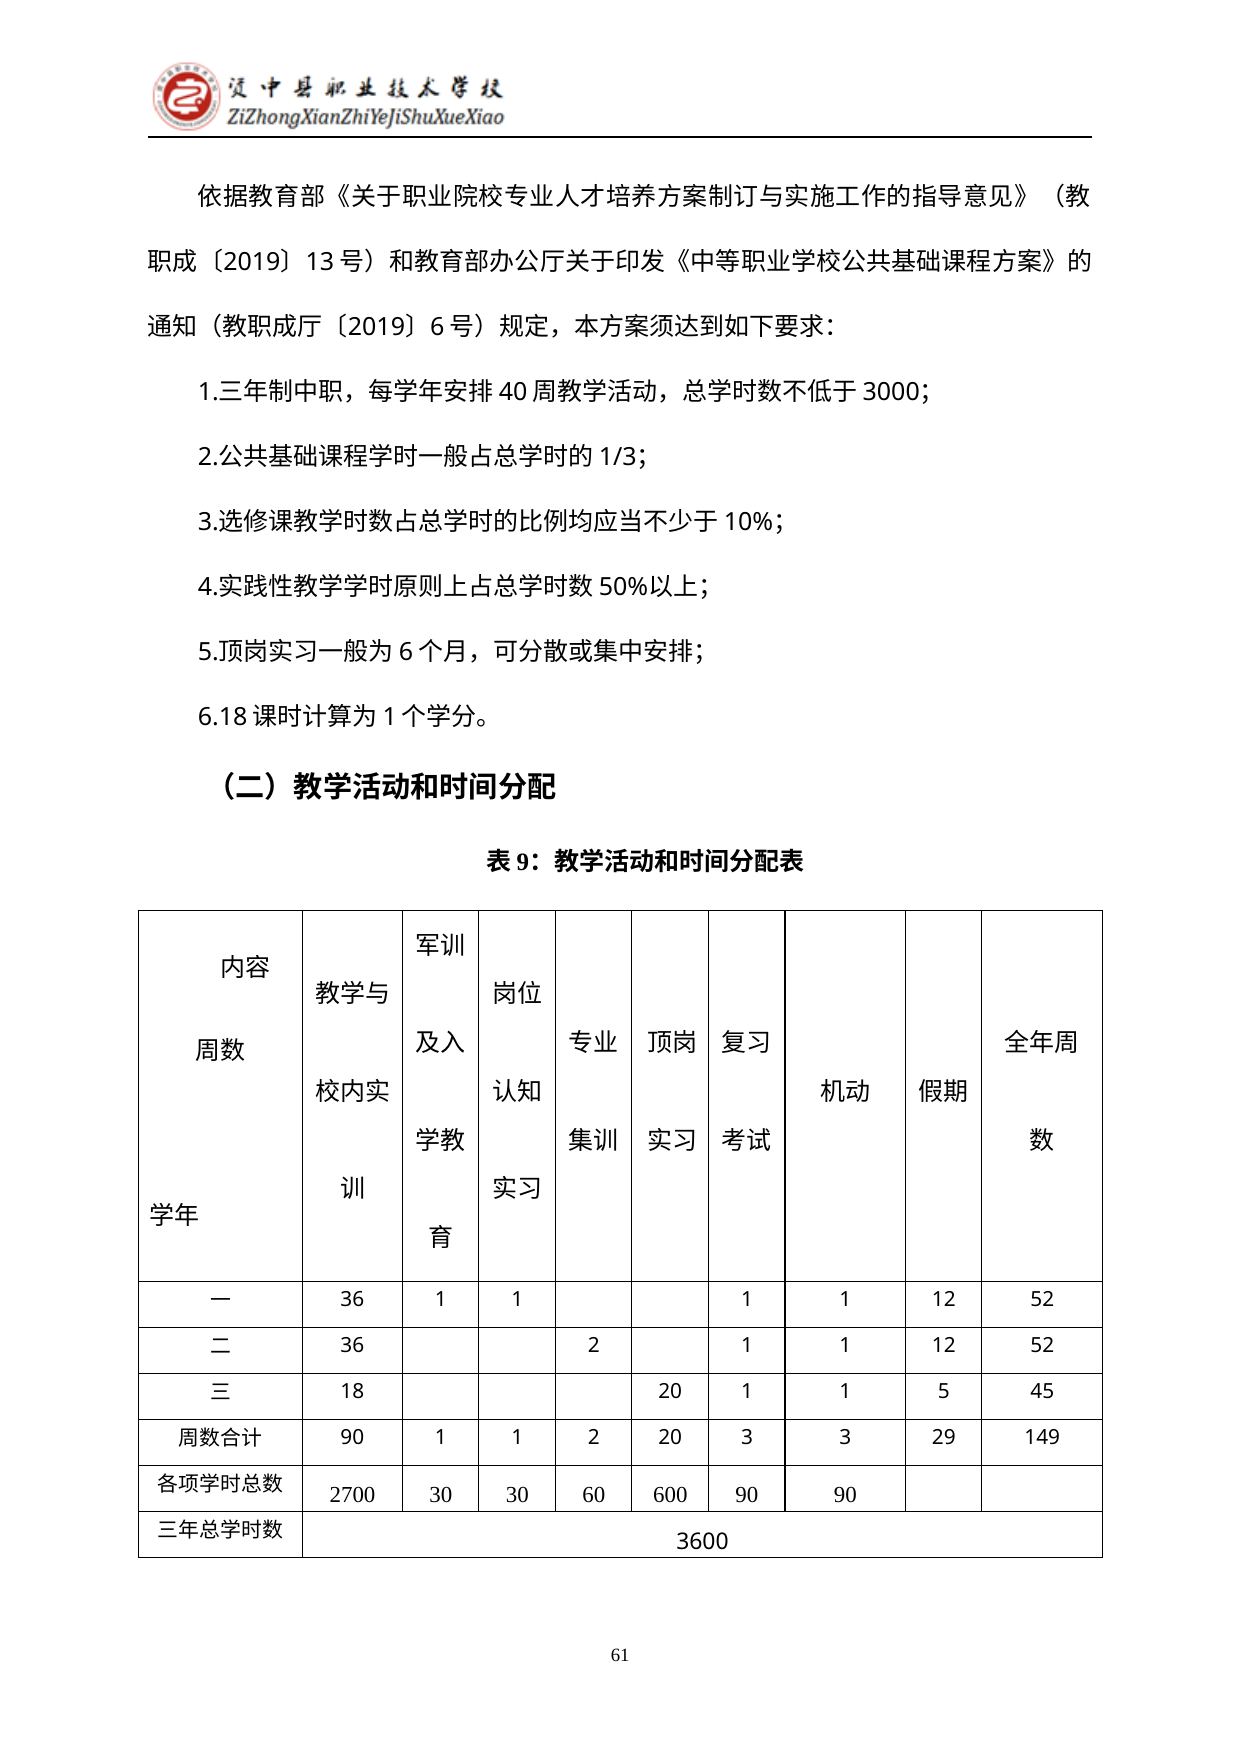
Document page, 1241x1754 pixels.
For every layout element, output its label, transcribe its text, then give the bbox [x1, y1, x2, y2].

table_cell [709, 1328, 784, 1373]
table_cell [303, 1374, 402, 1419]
text 6.18课时计算为1个学分。 [148, 682, 1092, 747]
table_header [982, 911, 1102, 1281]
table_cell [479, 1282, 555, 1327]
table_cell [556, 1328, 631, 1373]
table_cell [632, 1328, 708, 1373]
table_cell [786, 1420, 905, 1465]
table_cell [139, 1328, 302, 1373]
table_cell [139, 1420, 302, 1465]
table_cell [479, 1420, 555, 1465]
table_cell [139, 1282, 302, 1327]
text 1.三年制中职，每学年安排40周教学活动，总学时数不低于3000； [148, 357, 1092, 422]
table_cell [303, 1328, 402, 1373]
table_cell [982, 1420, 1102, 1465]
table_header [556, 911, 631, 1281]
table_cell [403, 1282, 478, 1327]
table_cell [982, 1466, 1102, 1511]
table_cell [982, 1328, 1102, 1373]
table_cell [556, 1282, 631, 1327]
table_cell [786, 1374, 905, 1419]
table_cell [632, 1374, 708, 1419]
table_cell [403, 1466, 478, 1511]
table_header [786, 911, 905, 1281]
picture [147, 59, 511, 134]
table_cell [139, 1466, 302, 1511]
text 4.实践性教学学时原则上占总学时数50%以上； [148, 552, 1092, 617]
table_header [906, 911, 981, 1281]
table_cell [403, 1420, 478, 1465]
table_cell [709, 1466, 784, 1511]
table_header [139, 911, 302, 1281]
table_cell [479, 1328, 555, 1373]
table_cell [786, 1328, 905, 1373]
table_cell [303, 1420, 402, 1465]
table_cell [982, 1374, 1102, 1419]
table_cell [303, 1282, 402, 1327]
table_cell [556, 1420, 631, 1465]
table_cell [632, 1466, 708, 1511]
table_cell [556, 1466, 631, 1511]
text 5.顶岗实习一般为6个月，可分散或集中安排； [148, 617, 1092, 682]
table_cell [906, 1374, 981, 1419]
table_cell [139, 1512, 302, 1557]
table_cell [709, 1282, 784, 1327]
text 2.公共基础课程学时一般占总学时的1/3； [148, 422, 1092, 487]
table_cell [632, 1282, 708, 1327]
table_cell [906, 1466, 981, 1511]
text 依据教育部《关于职业院校专业人才培养方案制订与实施工作的指导意见》（教职成〔2019〕13号）和教育部办公厅关于印发《中等职业学校公共基础课程方案》的通知（教职成厅〔2019〕6号）规定，本方案须达到如下要求： [148, 162, 1092, 357]
text 3.选修课教学时数占总学时的比例均应当不少于10%； [148, 487, 1092, 552]
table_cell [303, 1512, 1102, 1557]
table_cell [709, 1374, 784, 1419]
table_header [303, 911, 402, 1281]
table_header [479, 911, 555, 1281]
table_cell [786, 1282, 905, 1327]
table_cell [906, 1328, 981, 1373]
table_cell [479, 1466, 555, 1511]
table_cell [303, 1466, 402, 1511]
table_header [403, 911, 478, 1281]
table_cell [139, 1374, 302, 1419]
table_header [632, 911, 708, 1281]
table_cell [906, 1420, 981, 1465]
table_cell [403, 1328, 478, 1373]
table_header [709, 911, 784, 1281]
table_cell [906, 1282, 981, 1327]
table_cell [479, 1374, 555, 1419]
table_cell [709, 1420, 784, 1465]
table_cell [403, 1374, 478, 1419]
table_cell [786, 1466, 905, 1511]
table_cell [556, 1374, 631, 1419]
text 表9：教学活动和时间分配表 [148, 827, 1092, 892]
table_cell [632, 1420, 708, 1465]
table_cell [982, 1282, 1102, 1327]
text （二）教学活动和时间分配 [148, 763, 1092, 806]
